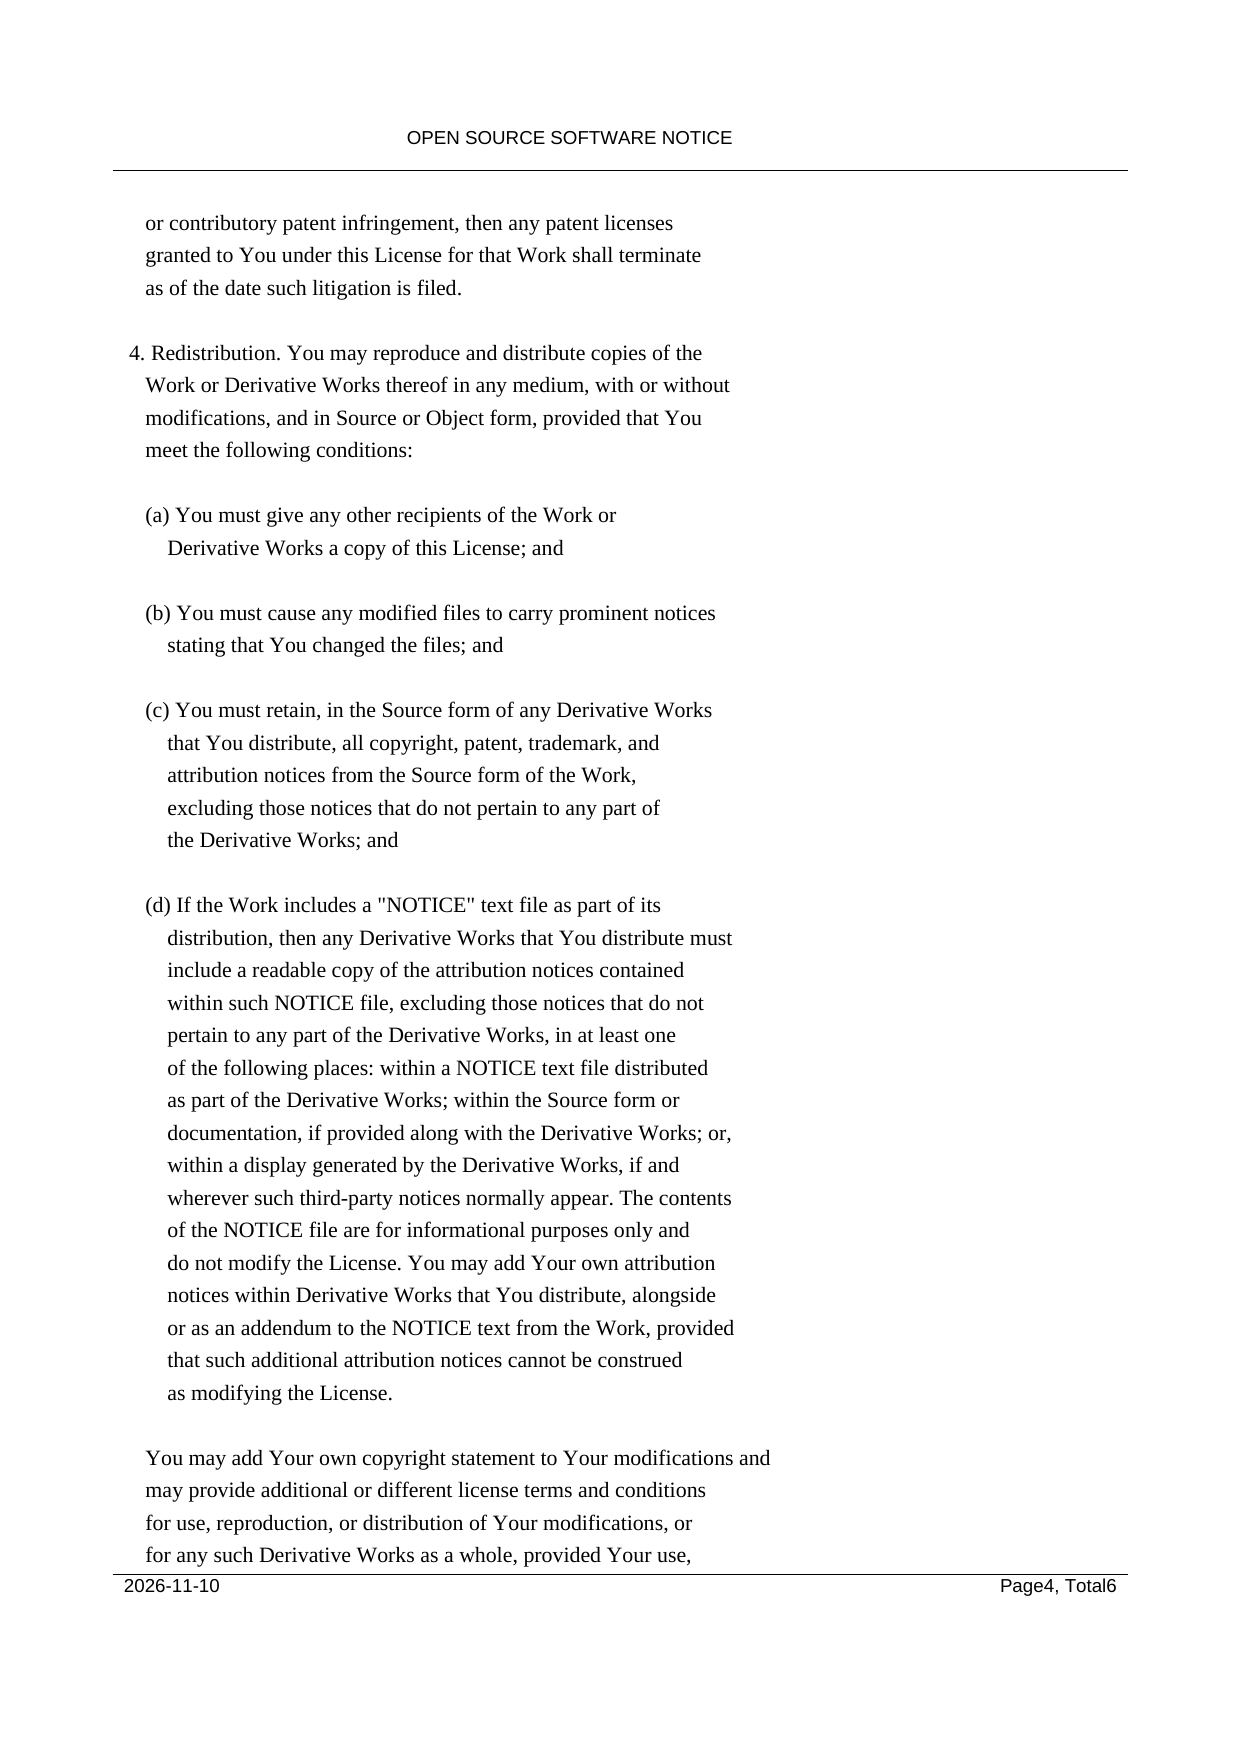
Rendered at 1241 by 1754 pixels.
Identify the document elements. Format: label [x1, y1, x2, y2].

text [112, 206, 1128, 1571]
